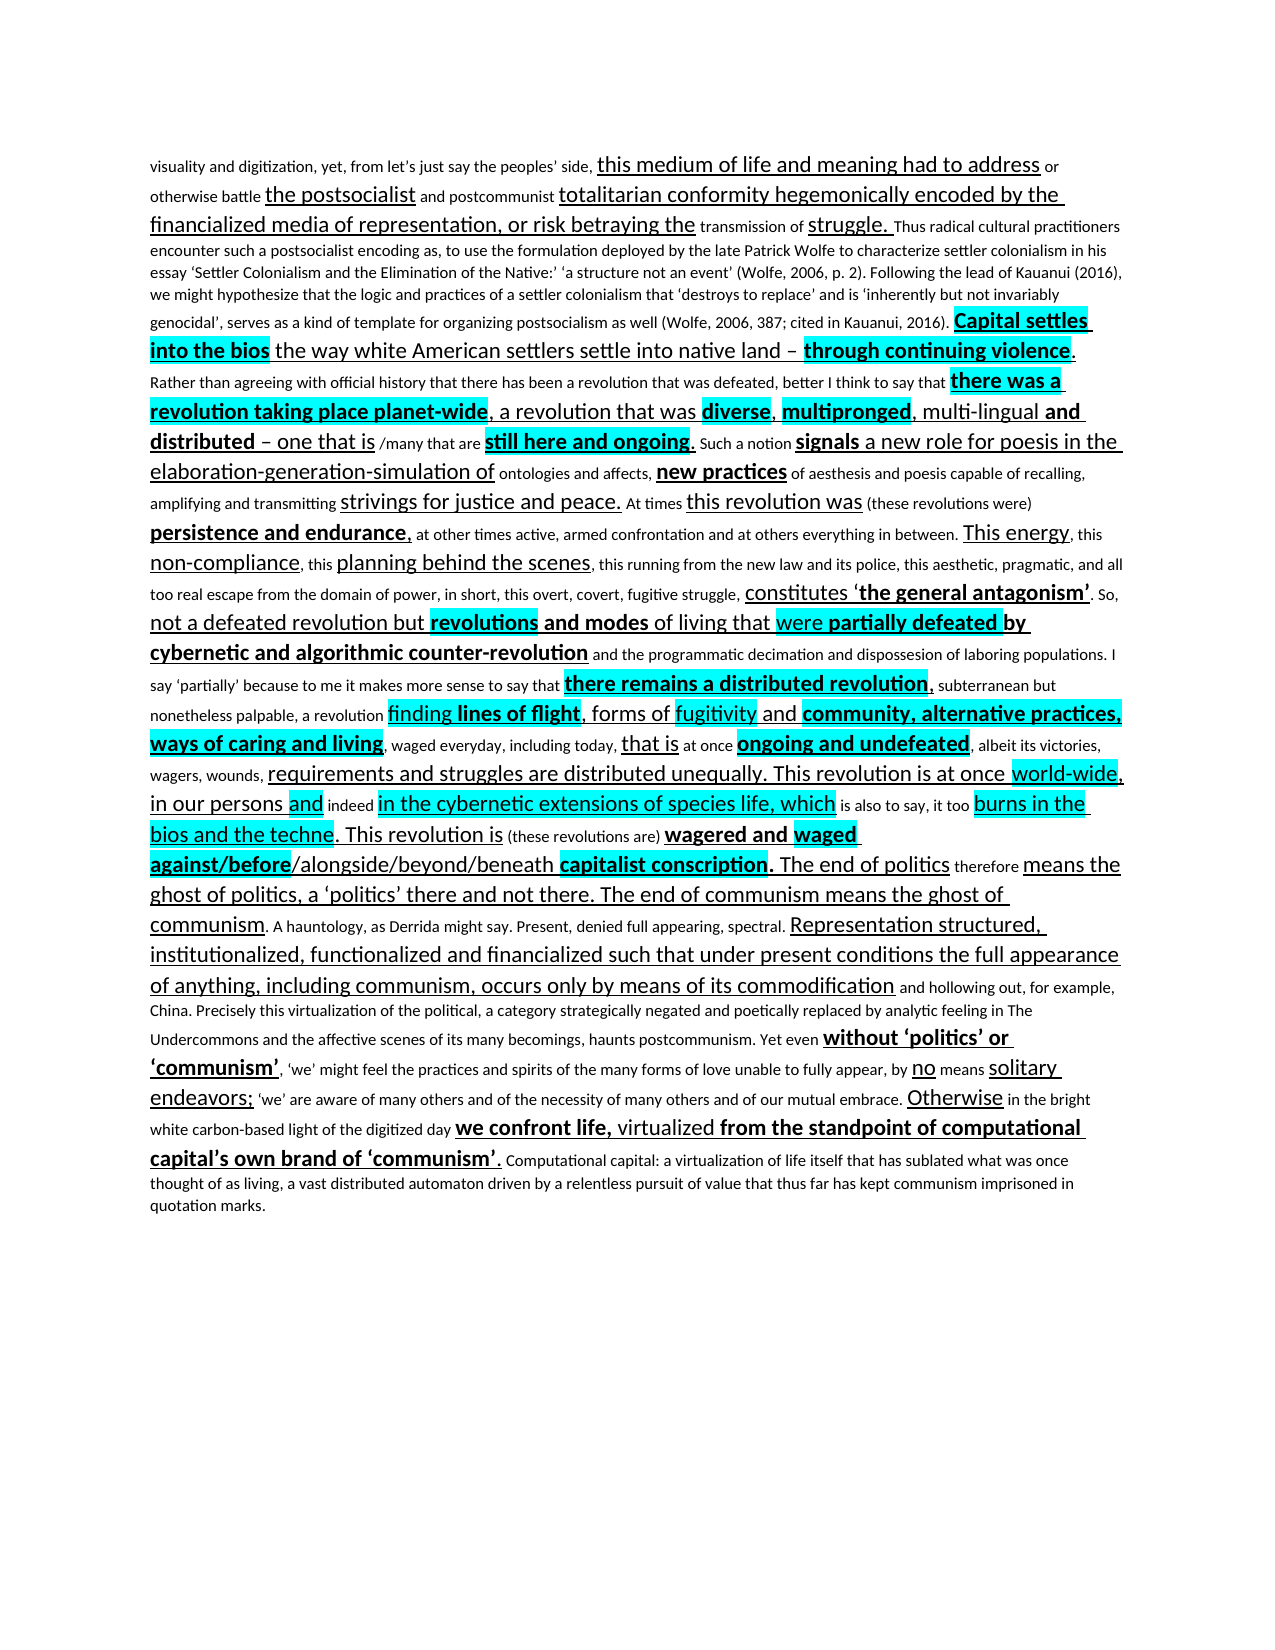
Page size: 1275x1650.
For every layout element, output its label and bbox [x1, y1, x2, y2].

text [150, 150, 1125, 1216]
